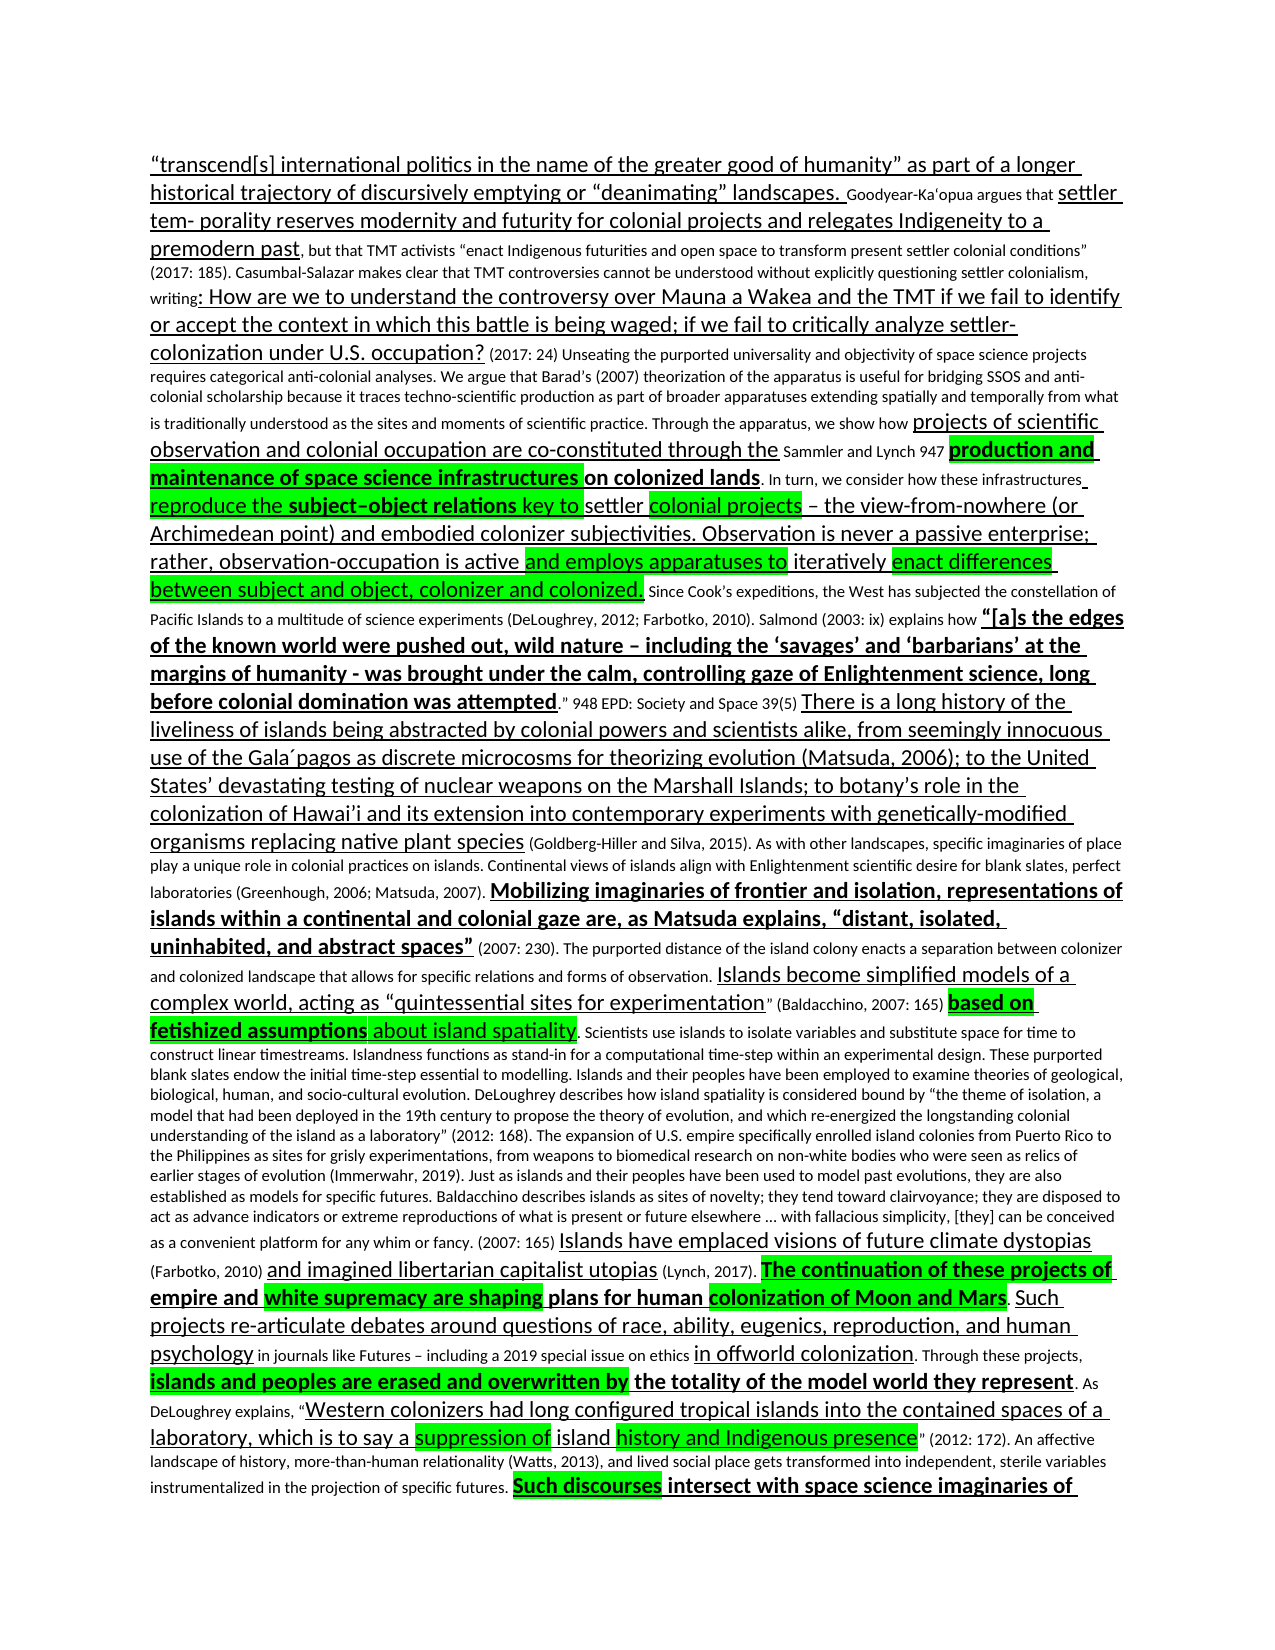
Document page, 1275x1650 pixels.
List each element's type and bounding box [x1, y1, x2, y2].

text [150, 150, 1125, 1499]
